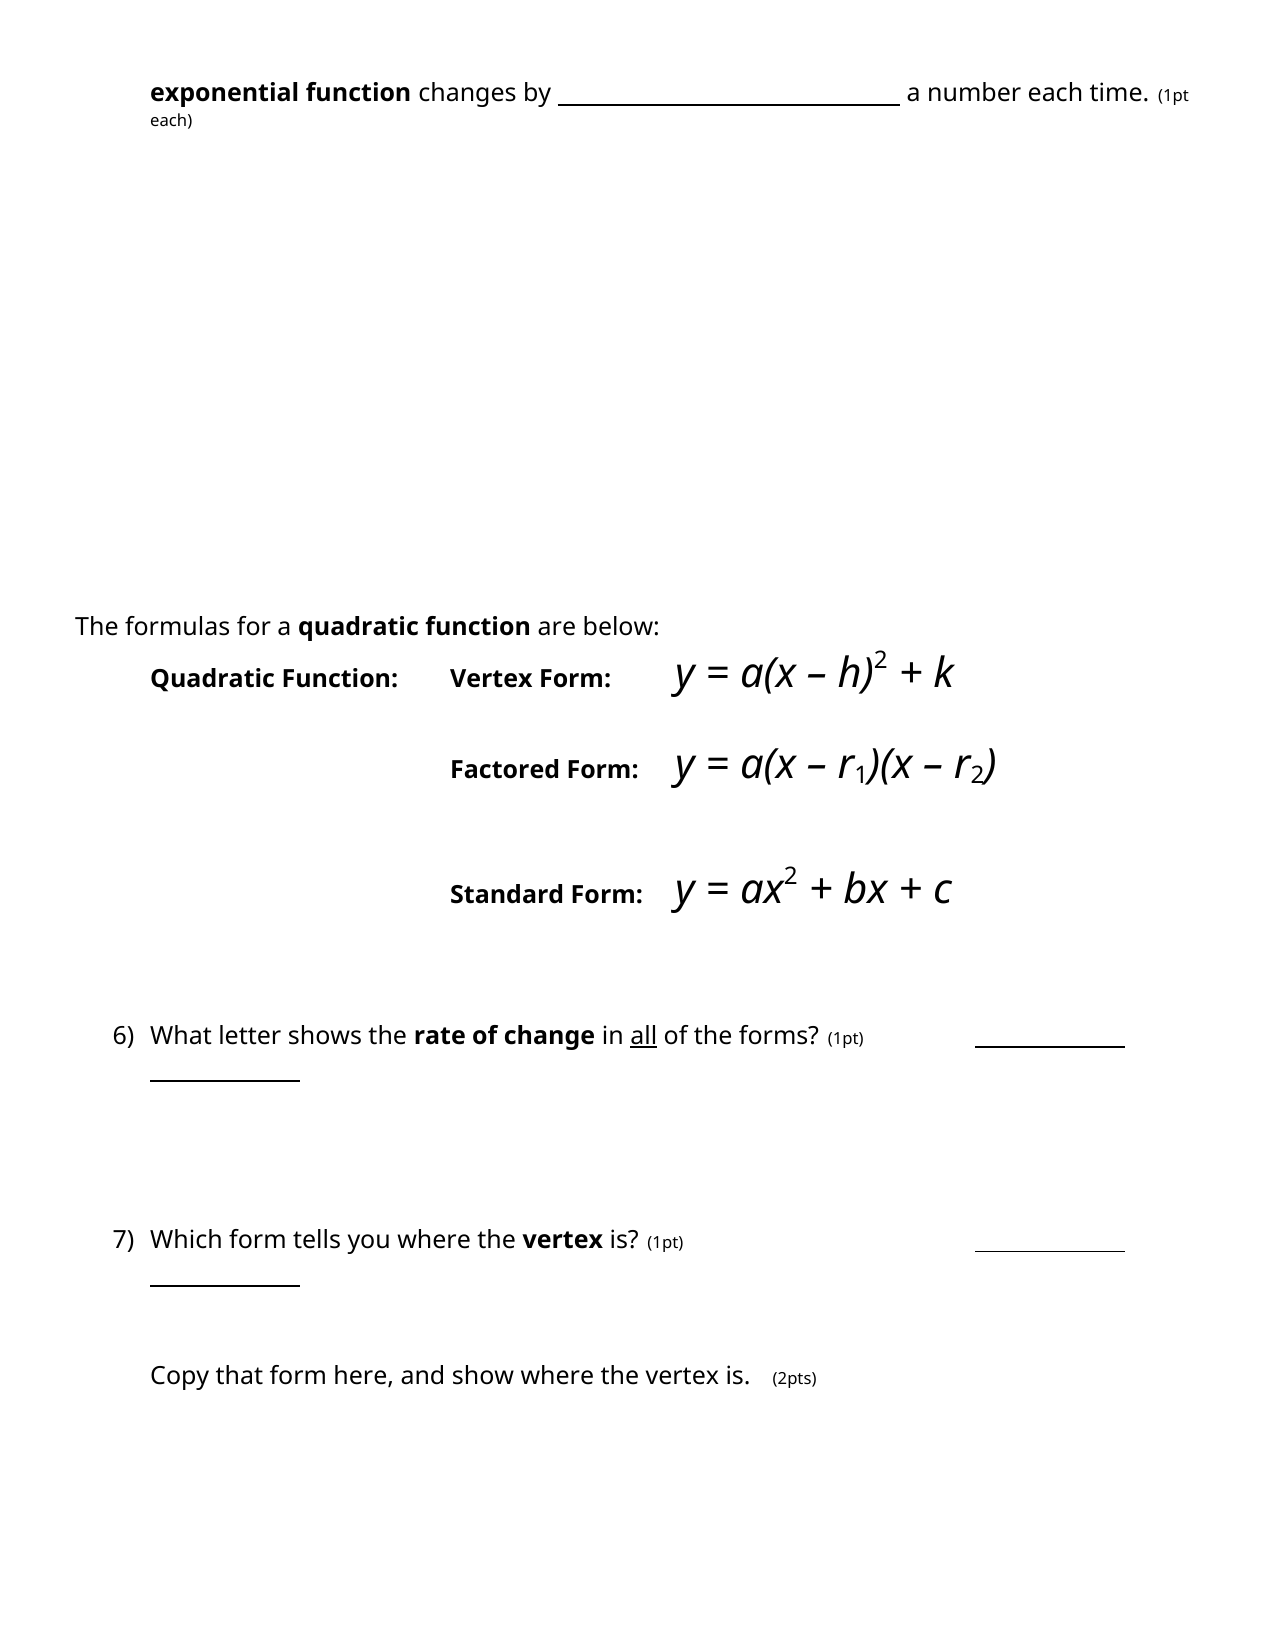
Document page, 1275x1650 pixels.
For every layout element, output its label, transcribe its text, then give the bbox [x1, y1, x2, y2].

list What letter shows the rate of change in all of the forms? (1pt) [112, 1017, 1200, 1222]
text Standard Form: y = ax2 + bx + c [75, 858, 1200, 915]
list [112, 75, 1200, 132]
list Which form tells you where the vertex is? (1pt) [112, 1222, 1200, 1290]
text The formulas for a quadratic function are below: [75, 609, 1200, 643]
text Quadratic Function: Vertex Form: y = a(x – h)2 + k [75, 643, 1200, 733]
text Copy that form here, and show where the vertex is. (2pts) [75, 1358, 1200, 1392]
text Factored Form: y = a(x – r1)(x – r2) [75, 733, 1200, 858]
